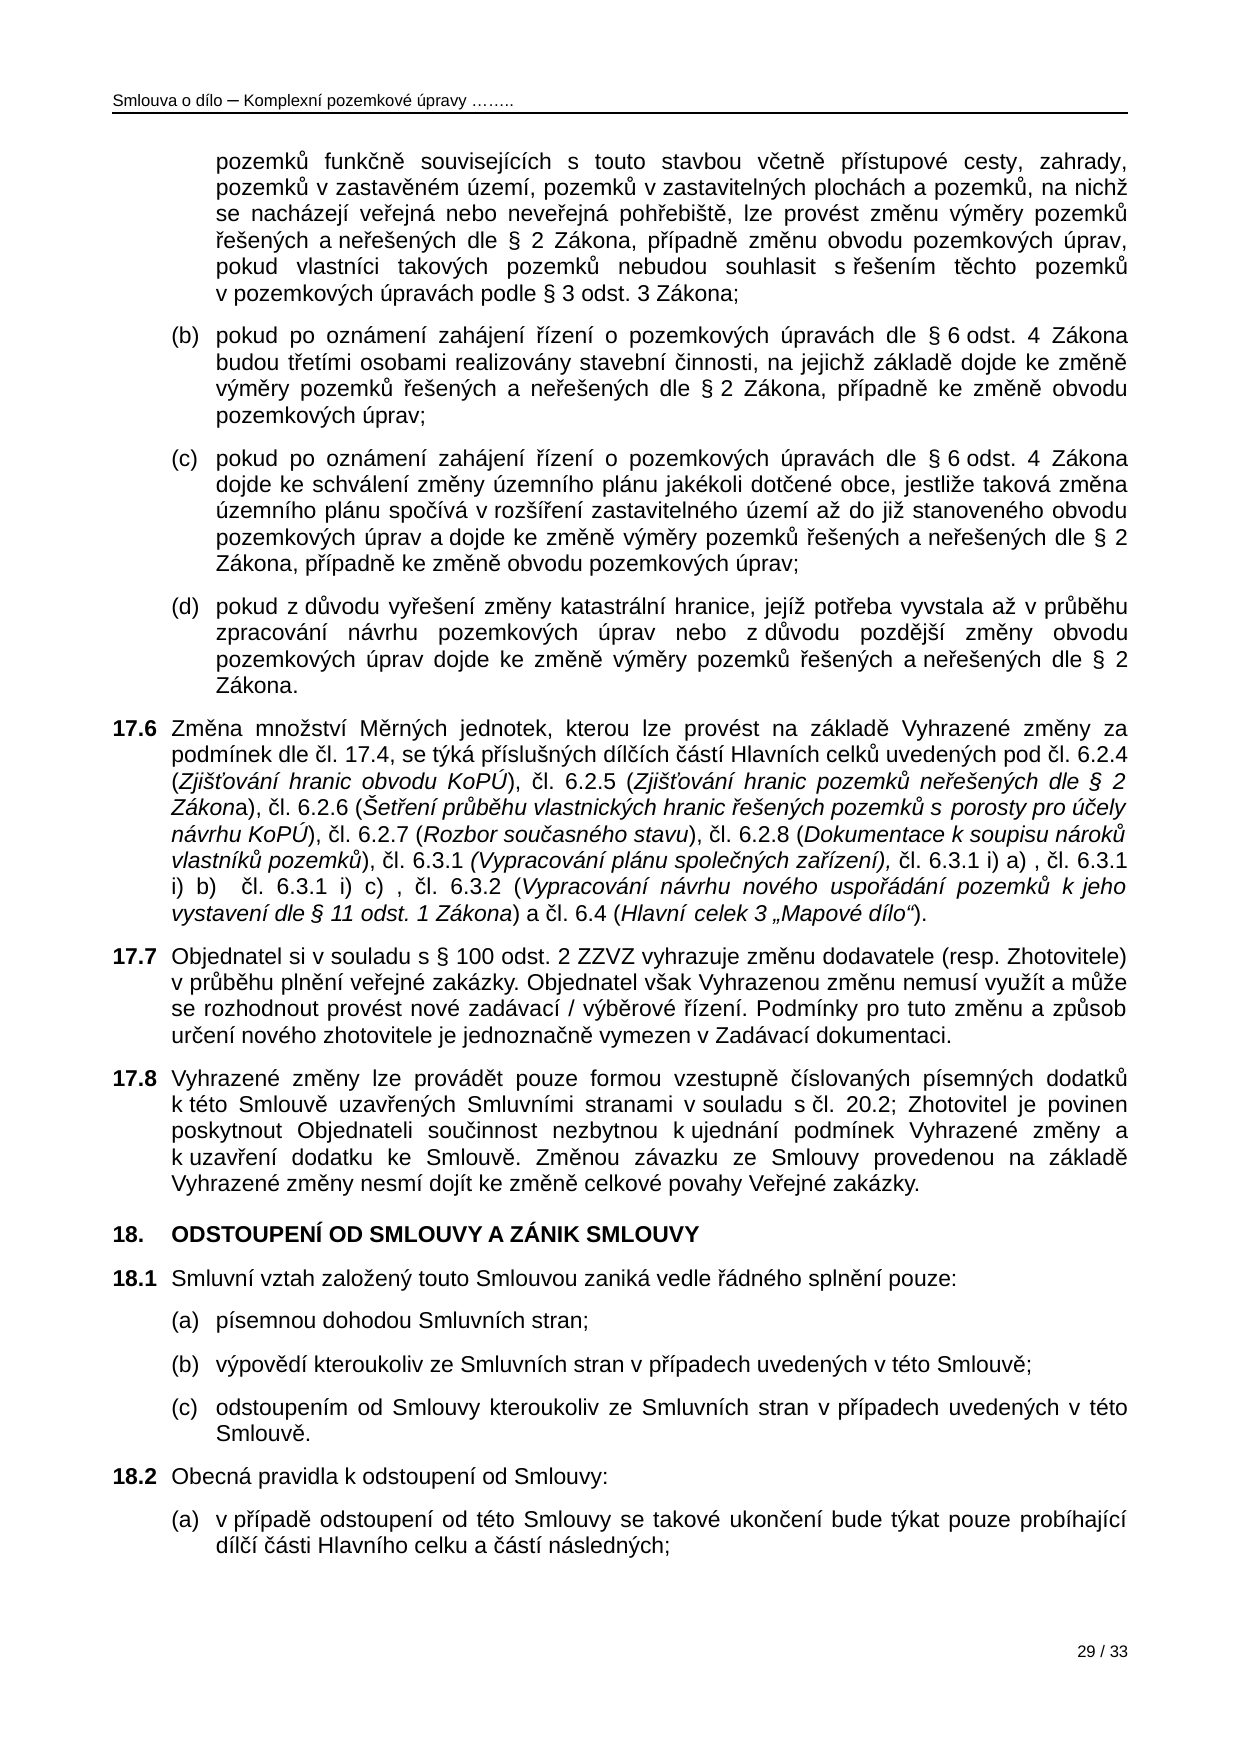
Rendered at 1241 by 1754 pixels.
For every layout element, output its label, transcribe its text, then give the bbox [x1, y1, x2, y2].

list pokud z důvodu vyřešení změny katastrální hranice, jejíž potřeba vyvstala až v průběhu zpracování návrhu pozemkových úprav nebo z důvodu pozdější změny obvodu pozemkových úprav dojde ke změně výměry pozemků řešených a neřešených dle § 2 Zákona. [171, 593, 1128, 698]
list pokud po oznámení zahájení řízení o pozemkových úpravách dle § 6 odst. 4 Zákona dojde ke schválení změny územního plánu jakékoli dotčené obce, jestliže taková změna územního plánu spočívá v rozšíření zastavitelného území až do již stanoveného obvodu pozemkových úprav a dojde ke změně výměry pozemků řešených a neřešených dle § 2 Zákona, případně ke změně obvodu pozemkových úprav; [171, 444, 1128, 576]
text Vyhrazené změny lze provádět pouze formou vzestupně číslovaných písemných dodatků k této Smlouvě uzavřených Smluvními stranami v souladu s čl. 20.2; Zhotovitel je povinen poskytnout Objednateli součinnost nezbytnou k ujednání podmínek Vyhrazené změny a k uzavření dodatku ke Smlouvě. Změnou závazku ze Smlouvy provedenou na základě Vyhrazené změny nesmí dojít ke změně celkové povahy Veřejné zakázky. [112, 1065, 1128, 1196]
list pokud po oznámení zahájení řízení o pozemkových úpravách dle § 6 odst. 4 Zákona budou třetími osobami realizovány stavební činnosti, na jejichž základě dojde ke změně výměry pozemků řešených a neřešených dle § 2 Zákona, případně ke změně obvodu pozemkových úprav; [171, 322, 1128, 428]
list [171, 148, 1128, 306]
list v případě odstoupení od této Smlouvy se takové ukončení bude týkat pouze probíhající dílčí části Hlavního celku a částí následných; [171, 1506, 1128, 1559]
text Objednatel si v souladu s § 100 odst. 2 ZZVZ vyhrazuje změnu dodavatele (resp. Zhotovitele) v průběhu plnění veřejné zakázky. Objednatel však Vyhrazenou změnu nemusí využít a může se rozhodnout provést nové zadávací / výběrové řízení. Podmínky pro tuto změnu a způsob určení nového zhotovitele je jednoznačně vymezen v Zadávací dokumentaci. [112, 943, 1128, 1048]
text Smluvní vztah založený touto Smlouvou zaniká vedle řádného splnění pouze: [112, 1264, 1128, 1291]
list písemnou dohodou Smluvních stran; [171, 1307, 1128, 1334]
text výpovědí kteroukoliv ze Smluvních stran v případech uvedených v této Smlouvě; [171, 1351, 1128, 1377]
text odstoupením od Smlouvy kteroukoliv ze Smluvních stran v případech uvedených v této Smlouvě. [171, 1393, 1128, 1446]
text ODSTOUPENÍ OD SMLOUVY a zánik smlouvy [112, 1221, 1128, 1248]
text Změna množství Měrných jednotek, kterou lze provést na základě Vyhrazené změny za podmínek dle čl. 17.4, se týká příslušných dílčích částí Hlavních celků uvedených pod čl. 6.2.4 (Zjišťování hranic obvodu KoPÚ), čl. 6.2.5 (Zjišťování hranic pozemků neřešených dle § 2 Zákona), čl. 6.2.6 (Šetření průběhu vlastnických hranic řešených pozemků s porosty pro účely návrhu KoPÚ), čl. 6.2.7 (Rozbor současného stavu), čl. 6.2.8 (Dokumentace k soupisu nároků vlastníků pozemků), čl. 6.3.1 (Vypracování plánu společných zařízení), čl. 6.3.1 i) a) , čl. 6.3.1 i) b) čl. 6.3.1 i) c) , čl. 6.3.2 (Vypracování návrhu nového uspořádání pozemků k jeho vystavení dle § 11 odst. 1 Zákona) a čl. 6.4 (Hlavní celek 3 „Mapové dílo“). [112, 715, 1128, 926]
text Obecná pravidla k odstoupení od Smlouvy: [112, 1463, 1128, 1489]
